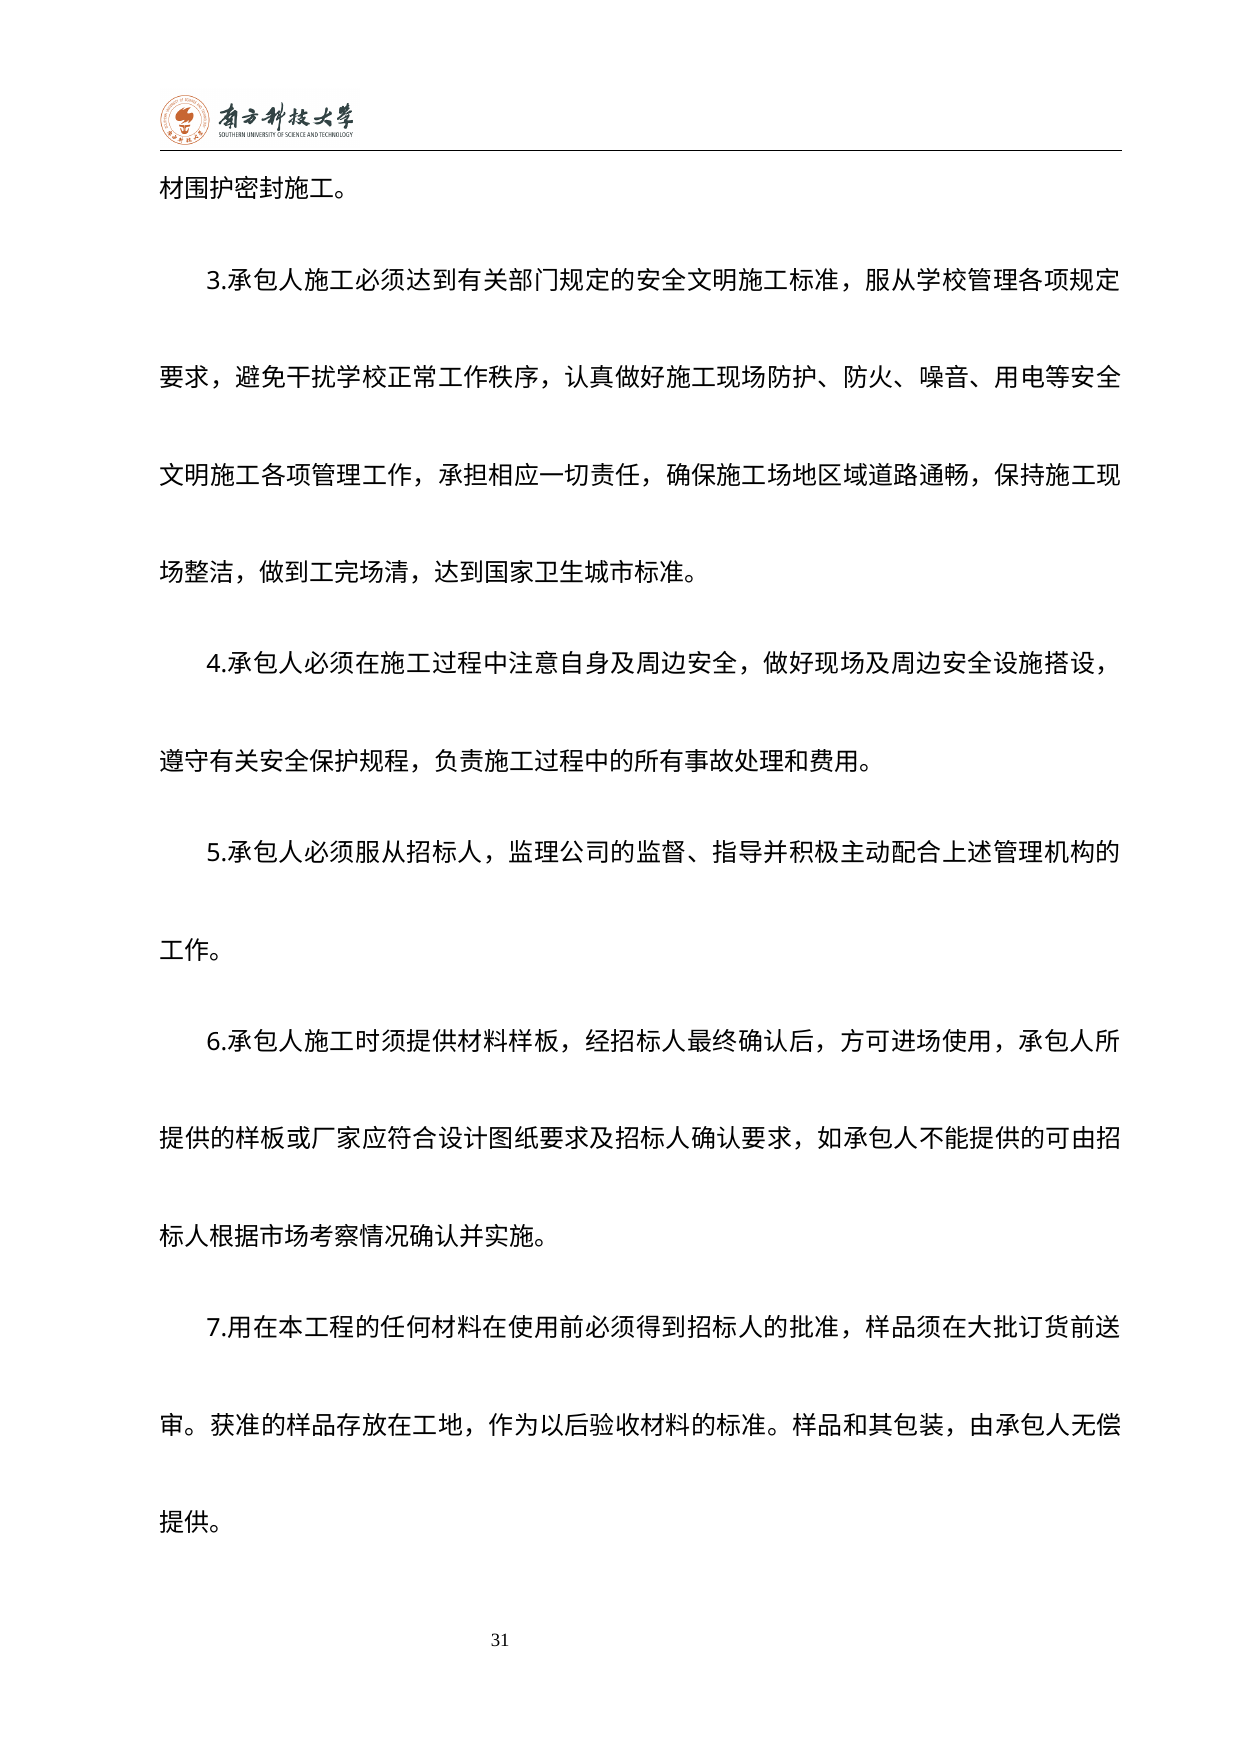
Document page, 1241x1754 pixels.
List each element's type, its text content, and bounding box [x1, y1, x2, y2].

text 5.承包人必须服从招标人，监理公司的监督、指导并积极主动配合上述管理机构的工作。 [159, 818, 1122, 981]
text 7.用在本工程的任何材料在使用前必须得到招标人的批准，样品须在大批订货前送审。获准的样品存放在工地，作为以后验收材料的标准。样品和其包装，由承包人无偿提供。 [159, 1293, 1122, 1553]
text 3.承包人施工必须达到有关部门规定的安全文明施工标准，服从学校管理各项规定要求，避免干扰学校正常工作秩序，认真做好施工现场防护、防火、噪音、用电等安全文明施工各项管理工作，承担相应一切责任，确保施工场地区域道路通畅，保持施工现场整洁，做到工完场清，达到国家卫生城市标准。 [159, 246, 1122, 603]
text 2.承包人必须在施工现场显眼位置设置正规施工警示牌、工程概况牌，标注“温馨提示”语言。靠近人行通道边（或建设方以为有必要的其他周边）必须用整齐美观的板材围护密封施工。 [159, 154, 1122, 219]
picture [159, 88, 361, 148]
text 6.承包人施工时须提供材料样板，经招标人最终确认后，方可进场使用，承包人所提供的样板或厂家应符合设计图纸要求及招标人确认要求，如承包人不能提供的可由招标人根据市场考察情况确认并实施。 [159, 1007, 1122, 1267]
text 4.承包人必须在施工过程中注意自身及周边安全，做好现场及周边安全设施搭设，遵守有关安全保护规程，负责施工过程中的所有事故处理和费用。 [159, 629, 1122, 792]
